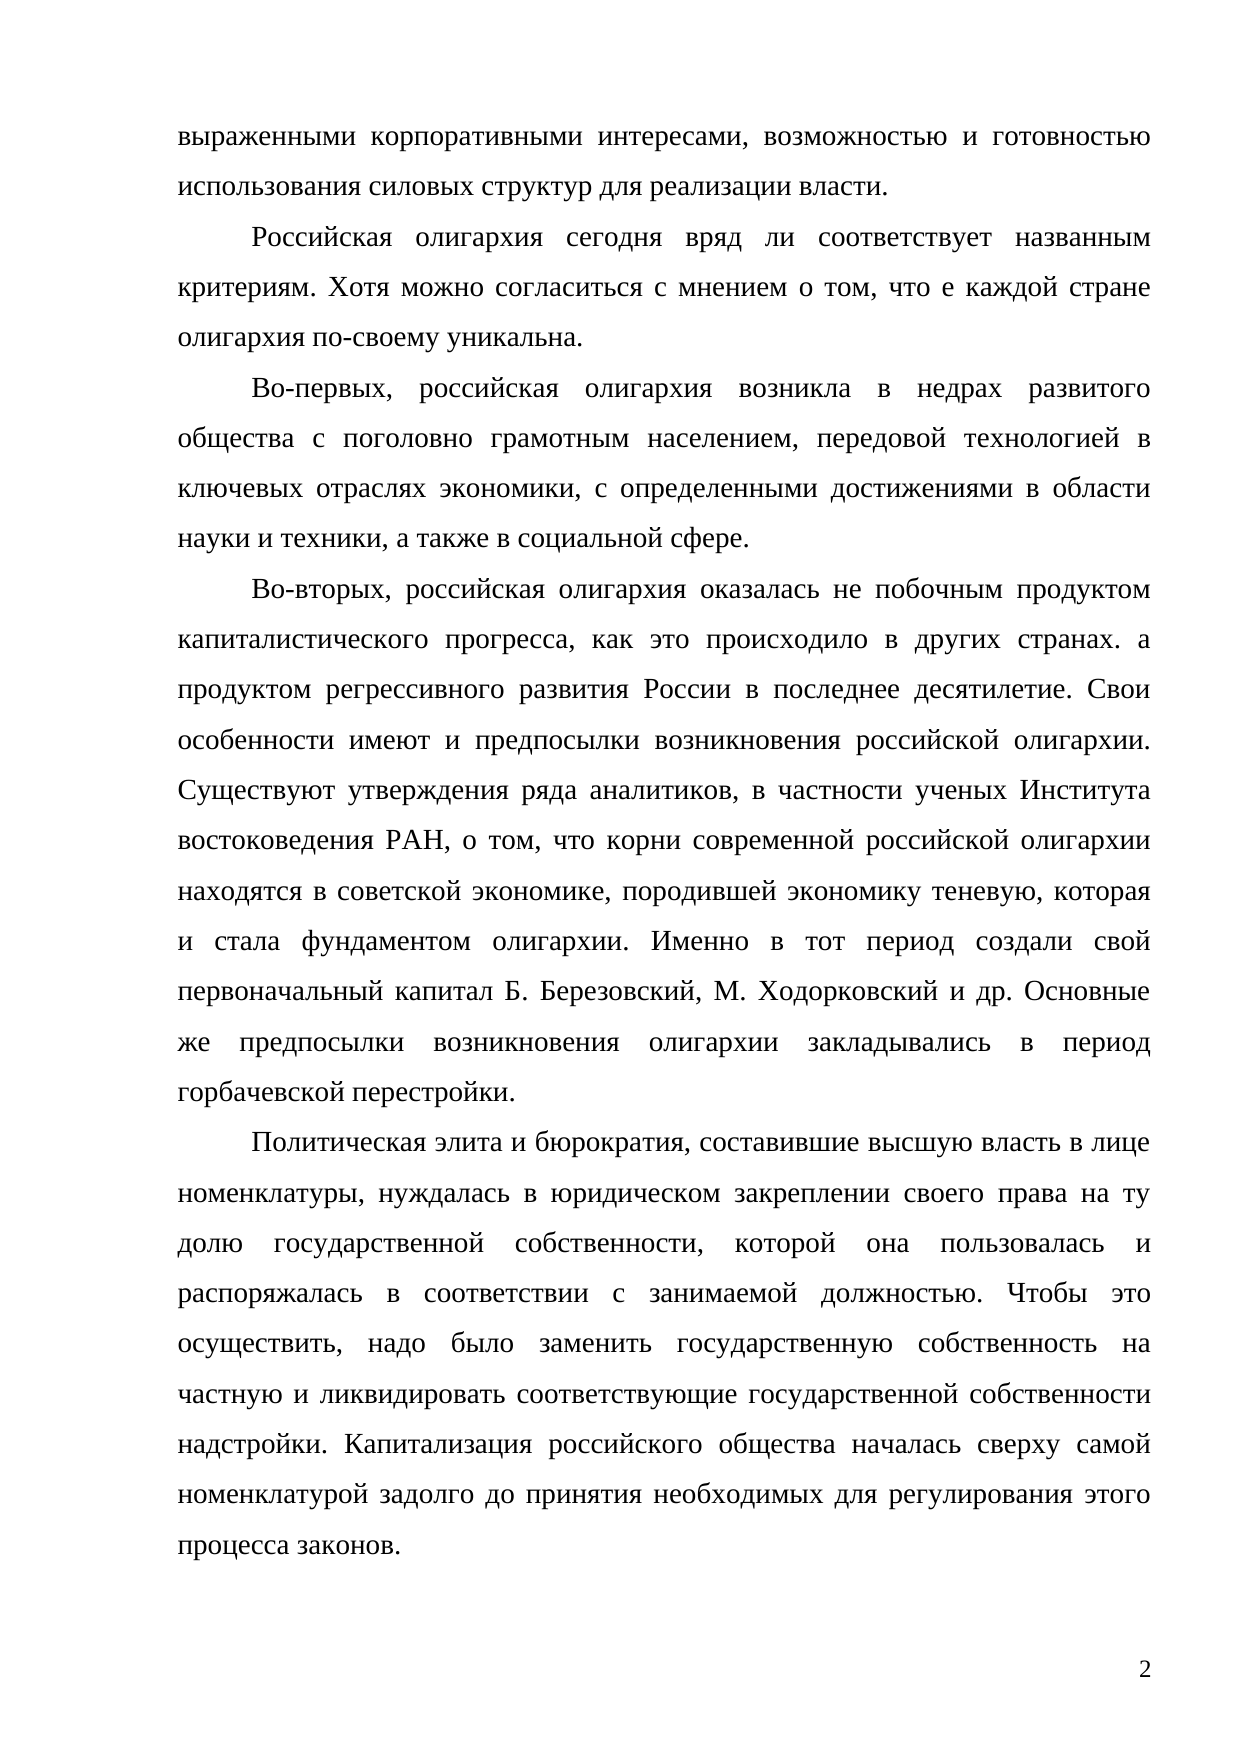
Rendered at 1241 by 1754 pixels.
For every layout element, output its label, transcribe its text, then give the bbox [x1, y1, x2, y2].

text Российская олигархия сегодня вряд ли соответствует названным критериям. Хотя можно согласиться с мнением о том, что е каждой стране олигархия по-своему уникальна. [177, 219, 1152, 353]
text Во-вторых, российская олигархия оказалась не побочным продуктом капиталистического прогресса, как это происходило в других странах. а продуктом регрессивного развития России в последнее десятилетие. Свои особенности имеют и предпосылки возникновения российской олигархии. Существуют утверждения ряда аналитиков, в частности ученых Института востоковедения РАН, о том, что корни современной российской олигархии находятся в советской экономике, породившей экономику теневую, которая и стала фундаментом олигархии. Именно в тот период создали свой первоначальный капитал Б. Березовский, М. Ходорковский и др. Основные же предпосылки возникновения олигархии закладывались в период горбачевской перестройки. [177, 571, 1152, 1108]
text Политическая элита и бюрократия, составившие высшую власть в лице номенклатуры, нуждалась в юридическом закреплении своего права на ту долю государственной собственности, которой она пользовалась и распоряжалась в соответствии с занимаемой должностью. Чтобы это осуществить, надо было заменить государственную собственность на частную и ликвидировать соответствующие государственной собственности надстройки. Капитализация российского общества началась сверху самой номенклатурой задолго до принятия необходимых для регулирования этого процесса законов. [177, 1124, 1152, 1560]
text Во-первых, российская олигархия возникла в недрах развитого общества с поголовно грамотным населением, передовой технологией в ключевых отраслях экономики, с определенными достижениями в области науки и техники, а также в социальной сфере. [177, 370, 1152, 554]
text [177, 118, 1152, 202]
